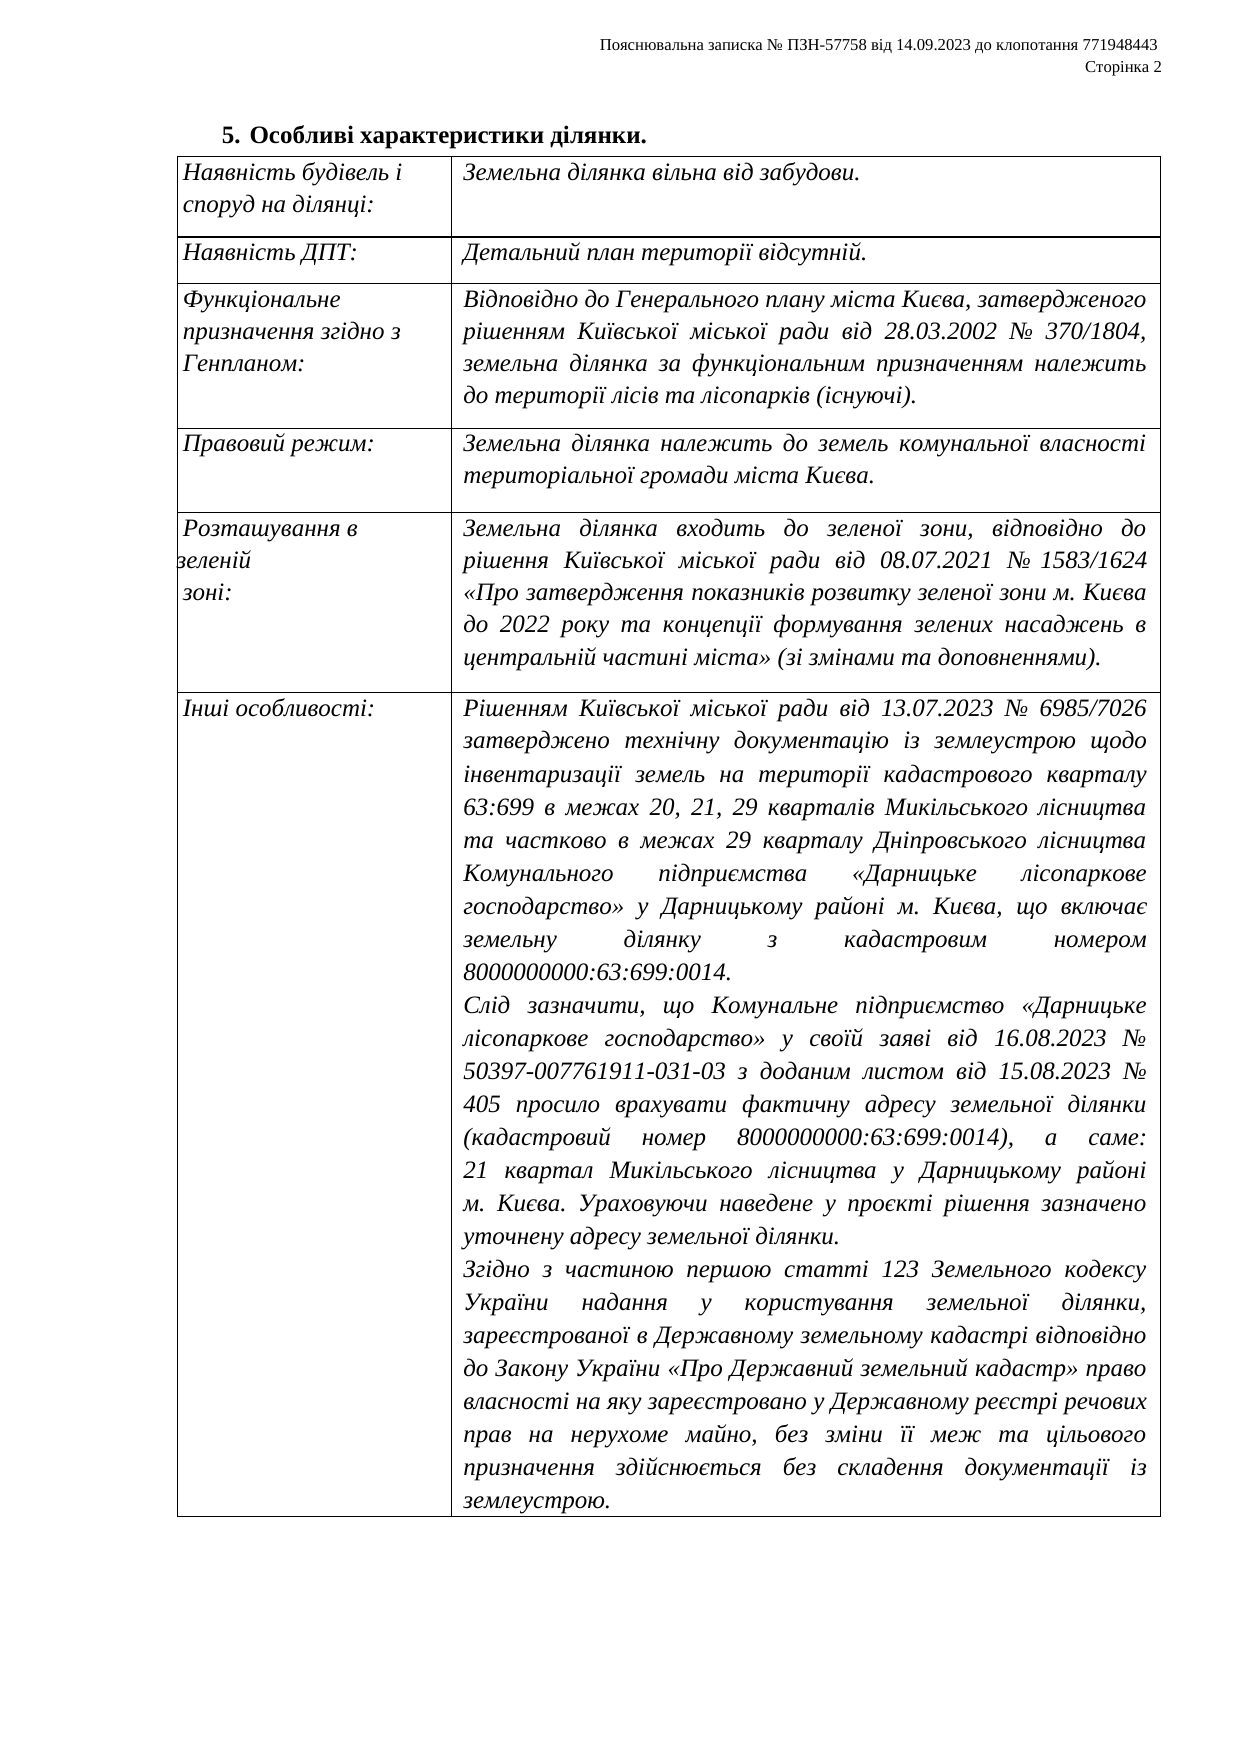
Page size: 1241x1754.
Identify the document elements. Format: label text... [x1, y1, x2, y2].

table_cell Правовий режим: [178, 429, 451, 512]
table_header Наявність будівель і споруд на ділянці: [178, 157, 451, 236]
table_cell Рішенням Київської міської ради від 13.07.2023 № 6985/7026 затверджено технічну документацію із землеустрою щодо інвентаризації земель на території кадастрового кварталу 63:699 в межах 20, 21, 29 кварталів Микільського лісництва та частково в межах 29 кварталу Дніпровського лісництва Комунального підприємства «Дарницьке лісопаркове господарство» у Дарницькому районі м. Києва, що включає земельну ділянку з кадастровим номером 8000000000:63:699:0014. Слід зазначити, що Комунальне підприємство «Дарницьке лісопаркове господарство» у своїй заяві від 16.08.2023 № 50397-007761911-031-03 з доданим листом від 15.08.2023 № 405 просило врахувати фактичну адресу земельної ділянки (кадастровий номер 8000000000:63:699:0014), а саме: 21 квартал Микільського лісництва у Дарницькому районі м. Києва. Ураховуючи наведене у проєкті рішення зазначено уточнену адресу земельної ділянки. Згідно з частиною першою статті 123 Земельного кодексу України надання у користування земельної ділянки, зареєстрованої в Державному земельному кадастрі відповідно до Закону України «Про Державний земельний кадастр» право власності на яку зареєстровано у Державному реєстрі речових прав на нерухоме майно, без зміни її меж та цільового призначення здійснюється без складення документації із землеустрою. [452, 693, 1160, 1516]
table_cell Земельна ділянка входить до зеленої зони, відповідно до рішення Київської міської ради від 08.07.2021 № 1583/1624 «Про затвердження показників розвитку зеленої зони м. Києва до 2022 року та концепції формування зелених насаджень в центральній частині міста» (зі змінами та доповненнями). [452, 513, 1160, 692]
table_cell Детальний план території відсутній. [452, 238, 1160, 283]
table_cell Інші особливості: [178, 693, 451, 1516]
table_cell Функціональне призначення згідно з Генпланом: [178, 284, 451, 427]
table_cell Земельна ділянка належить до земель комунальної власності територіальної громади міста Києва. [452, 429, 1160, 512]
list Особливі характеристики ділянки. [222, 121, 1161, 149]
table_cell Відповідно до Генерального плану міста Києва, затвердженого рішенням Київської міської ради від 28.03.2002 № 370/1804, земельна ділянка за функціональним призначенням належить до території лісів та лісопарків (існуючі). [452, 284, 1160, 427]
table_cell Наявність ДПТ: [178, 238, 451, 283]
table_header Земельна ділянка вільна від забудови. [452, 157, 1160, 236]
table_cell Розташування в зеленій зоні: [178, 513, 451, 692]
